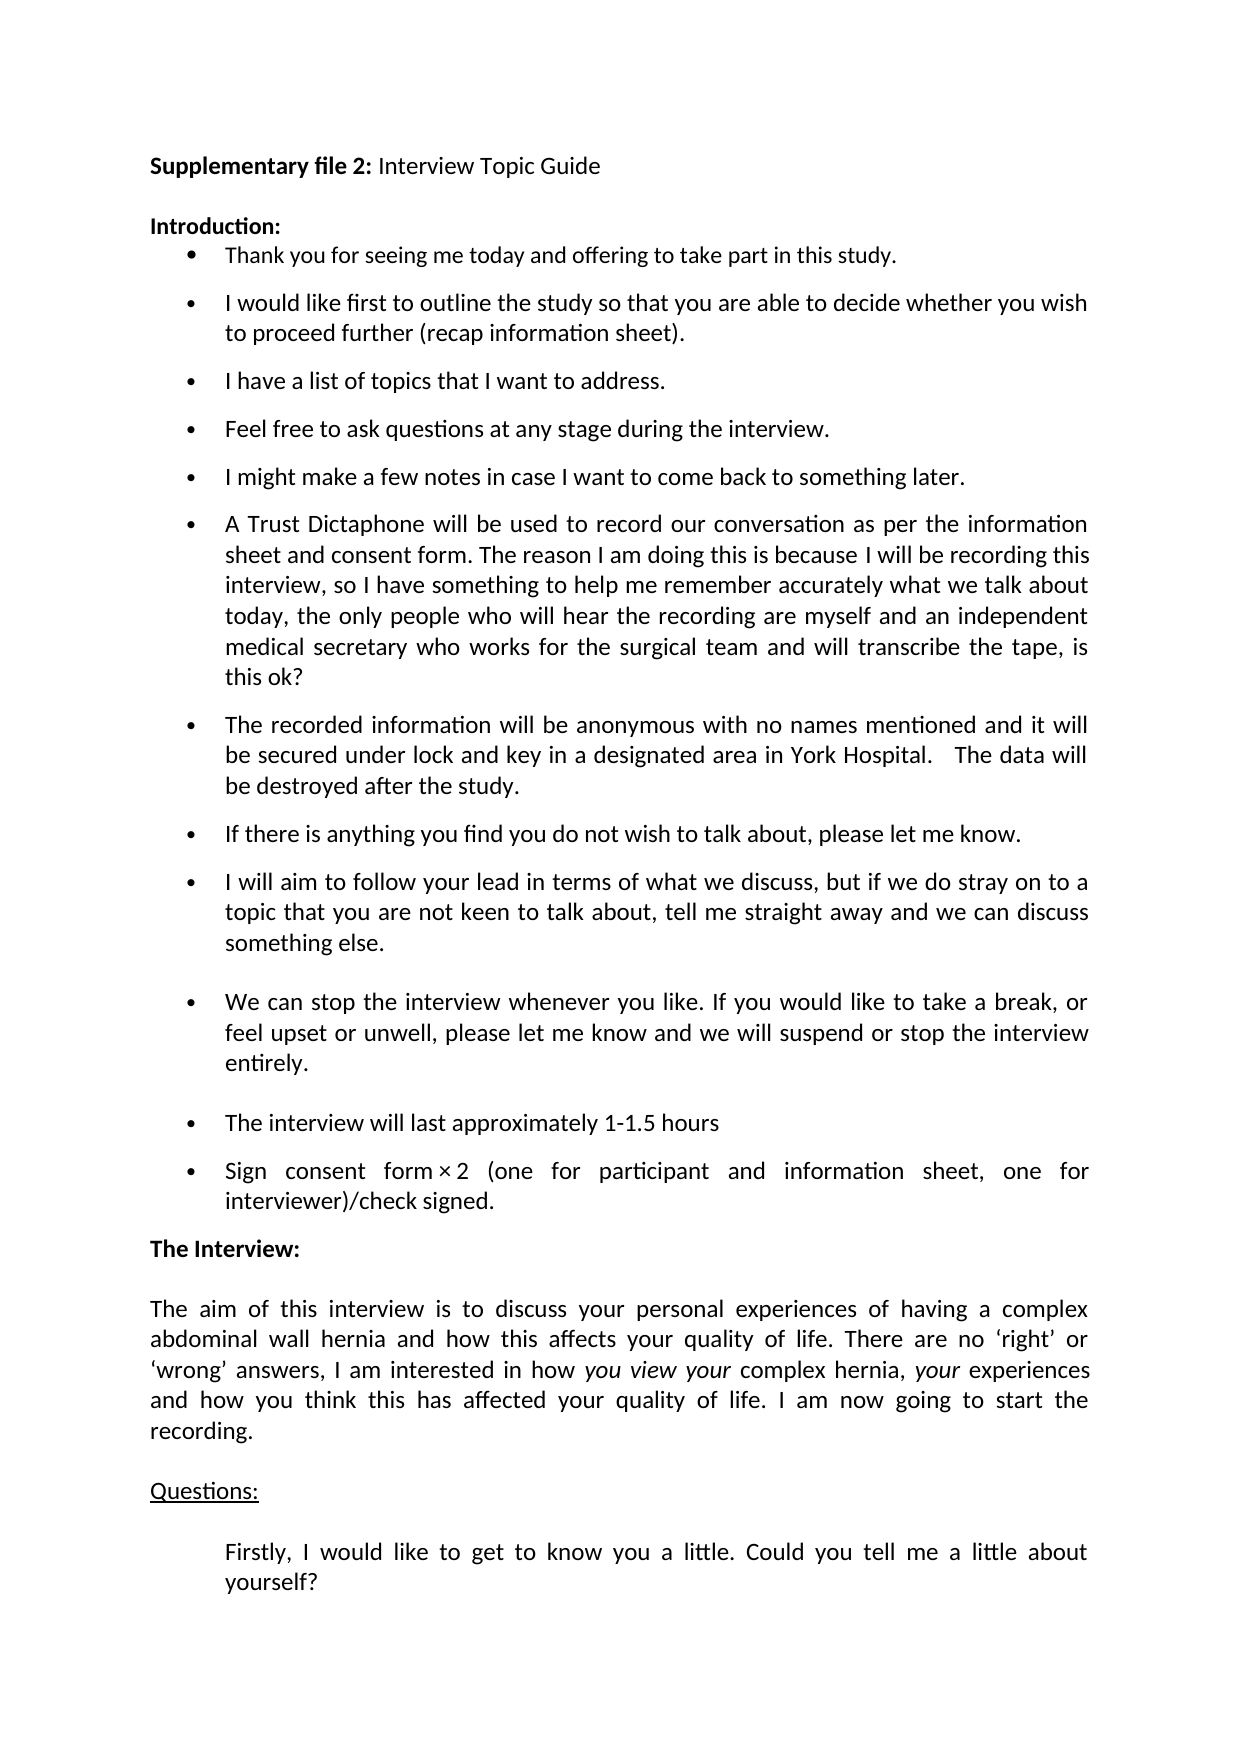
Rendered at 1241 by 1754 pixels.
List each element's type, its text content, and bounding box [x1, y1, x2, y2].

text Questions: [150, 1475, 1090, 1505]
list I might make a few notes in case I want to come back to something later. [187, 461, 1090, 491]
list We can stop the interview whenever you like. If you would like to take a break, or feel upset or unwell, please let me know and we will suspend or stop the interview entirely. [187, 986, 1090, 1078]
list Thank you for seeing me today and offering to take part in this study. [187, 240, 1090, 269]
list If there is anything you find you do not wish to talk about, please let me know. [187, 818, 1090, 848]
list I have a list of topics that I want to address. [187, 365, 1090, 396]
list Sign consent form × 2 (one for participant and information sheet, one for interviewer)/check signed. [187, 1155, 1090, 1216]
text Introduction: [150, 211, 1090, 240]
list Firstly, I would like to get to know you a little. Could you tell me a little about yourself? [225, 1536, 1090, 1597]
list The interview will last approximately 1-1.5 hours [187, 1107, 1090, 1138]
list The recorded information will be anonymous with no names mentioned and it will be secured under lock and key in a designated area in York Hospital. The data will be destroyed after the study. [187, 709, 1090, 801]
text Supplementary file 2: Interview Topic Guide [150, 150, 1090, 181]
list I would like first to outline the study so that you are able to decide whether you wish to proceed further (recap information sheet). [187, 287, 1090, 348]
list Feel free to ask questions at any stage during the interview. [187, 413, 1090, 443]
text The aim of this interview is to discuss your personal experiences of having a complex abdominal wall hernia and how this affects your quality of life. There are no ‘right’ or ‘wrong’ answers, I am interested in how you view your complex hernia, your experiences and how you think this has affected your quality of life. I am now going to start the recording. [150, 1293, 1090, 1446]
text The Interview: [150, 1233, 1090, 1264]
list I will aim to follow your lead in terms of what we discuss, but if we do stray on to a topic that you are not keen to talk about, tell me straight away and we can discuss something else. [187, 866, 1090, 957]
list A Trust Dictaphone will be used to record our conversation as per the information sheet and consent form. The reason I am doing this is because I will be recording this interview, so I have something to help me remember accurately what we talk about today, the only people who will hear the recording are myself and an independent medical secretary who works for the surgical team and will transcribe the tape, is this ok? [187, 509, 1090, 692]
